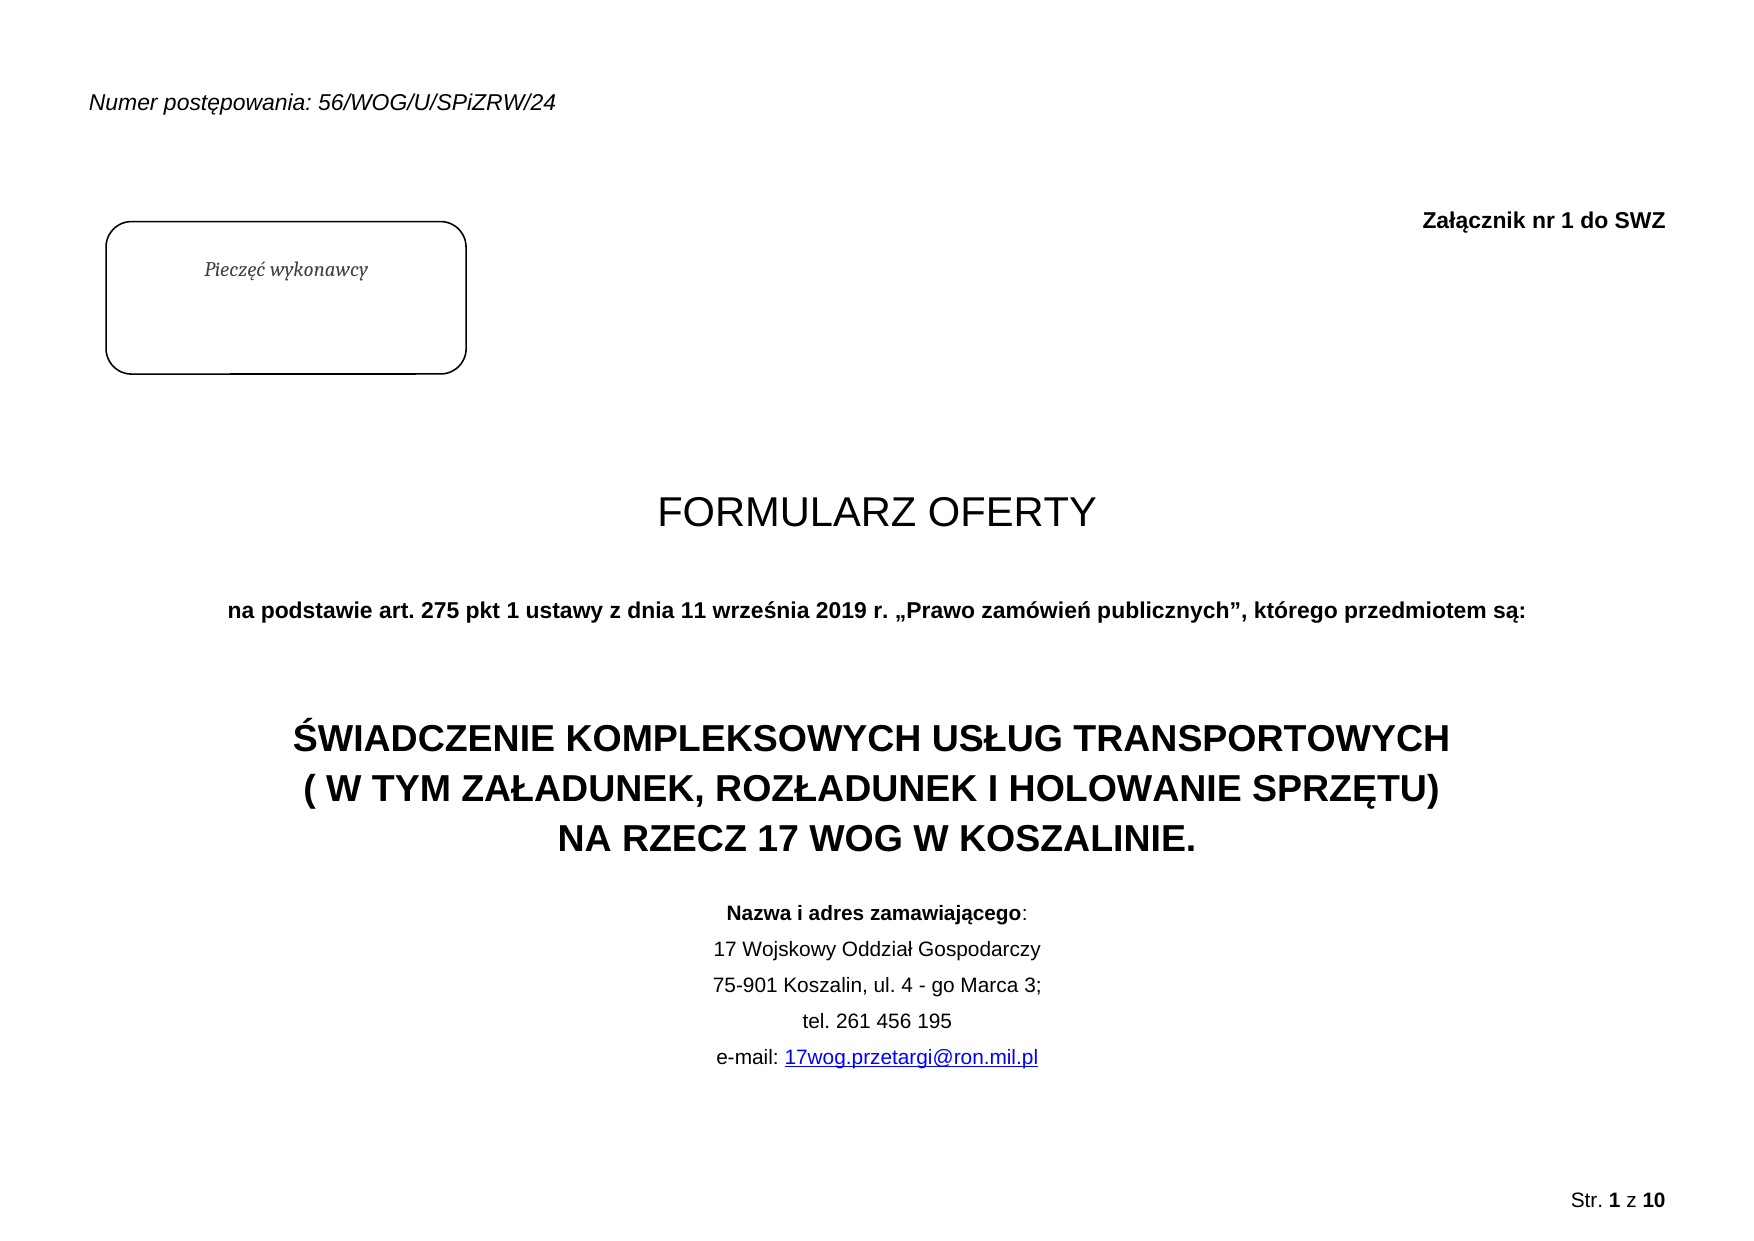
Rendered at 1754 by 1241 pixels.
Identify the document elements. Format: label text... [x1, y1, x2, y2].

text ŚWIADCZENIE KOMPLEKSOWYCH USŁUG TRANSPORTOWYCH ( W TYM ZAŁADUNEK, ROZŁADUNEK I HOLOWANIE SPRZĘTU) NA RZECZ 17 WOG W KOSZALINIE. [89, 717, 1665, 859]
text e-mail: 17wog.przetargi@ron.mil.pl [89, 1045, 1665, 1069]
text 75-901 Koszalin, ul. 4 - go Marca 3; [89, 973, 1665, 997]
text FORMULARZ OFERTY [89, 487, 1665, 535]
text Załącznik nr 1 do SWZ [89, 207, 1665, 233]
text Nazwa i adres zamawiającego: [89, 901, 1665, 925]
text 17 Wojskowy Oddział Gospodarczy [89, 937, 1665, 961]
text na podstawie art. 275 pkt 1 ustawy z dnia 11 września 2019 r. „Prawo zamówień publicznych”, którego przedmiotem są: [89, 597, 1665, 624]
text tel. 261 456 195 [89, 1009, 1665, 1033]
